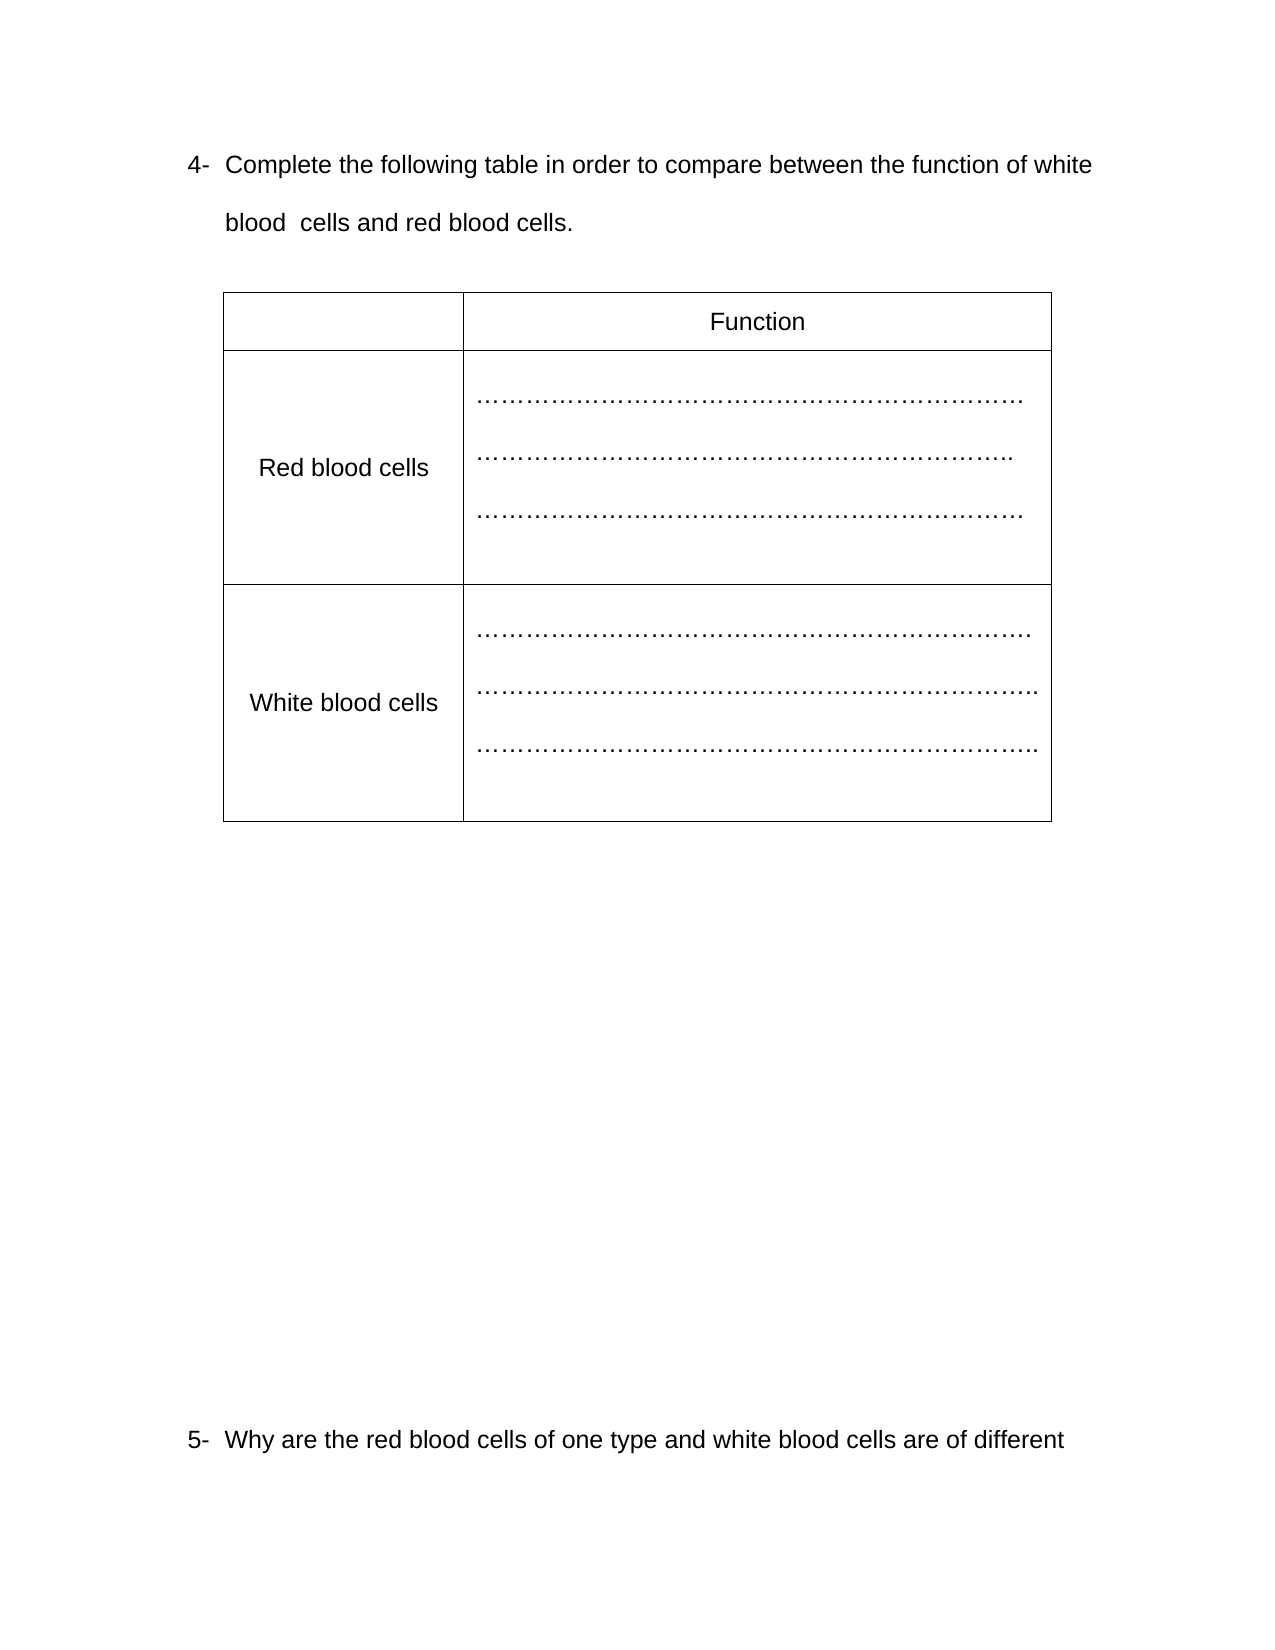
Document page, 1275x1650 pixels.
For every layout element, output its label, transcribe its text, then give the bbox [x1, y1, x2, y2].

table_cell Red blood cells [224, 351, 463, 584]
table_cell ………………………………………………………… ……………………………………………………….. ………………………………………………………… [464, 351, 1051, 584]
list blood cells and red blood cells. [225, 207, 1125, 236]
list Complete the following table in order to compare between the function of white [187, 150, 1125, 179]
table_cell White blood cells [224, 585, 463, 821]
table_header [224, 293, 463, 350]
table_header Function [464, 293, 1051, 350]
list Why are the red blood cells of one type and white blood cells are of different [187, 1425, 1125, 1454]
table_cell …………………………………………………………. ………………………………………………………….. ………………………………………………………….. [464, 585, 1051, 821]
